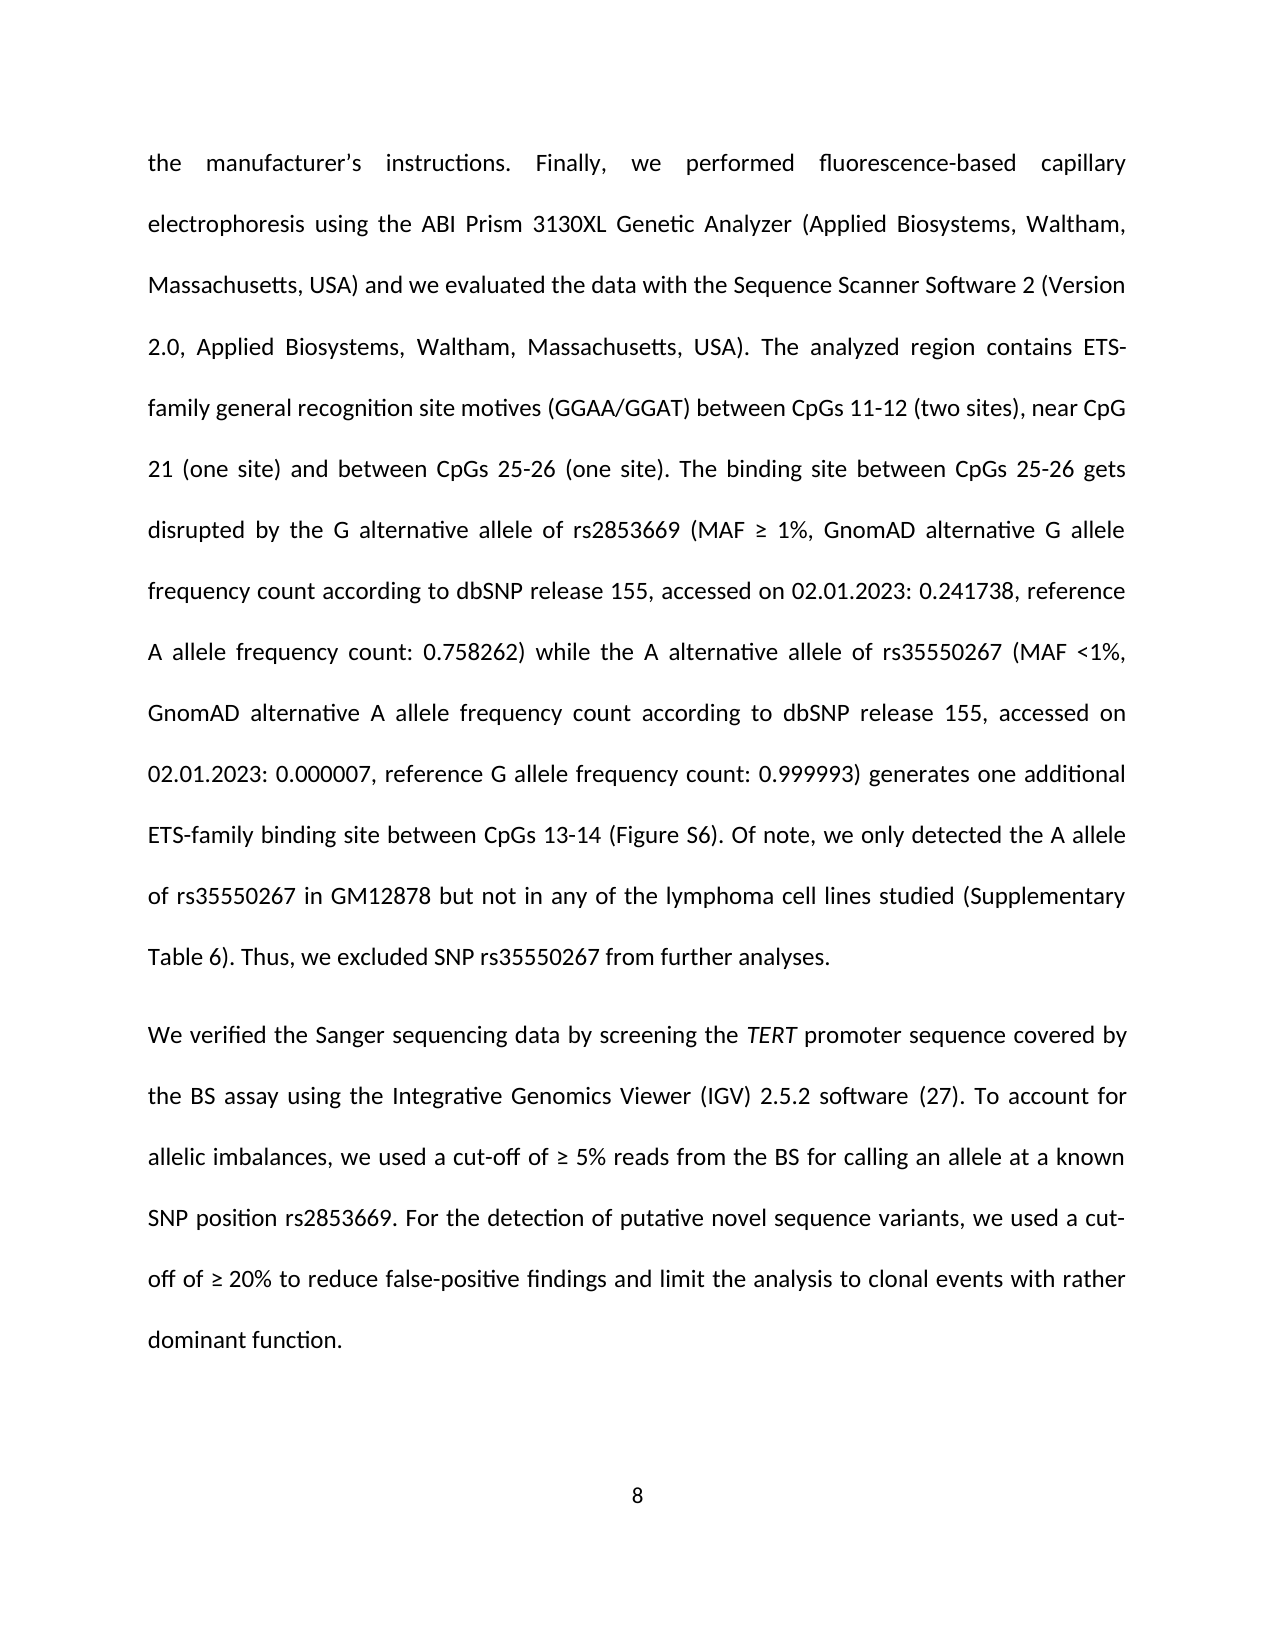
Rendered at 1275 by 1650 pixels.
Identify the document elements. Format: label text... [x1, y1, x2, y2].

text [148, 148, 1127, 972]
text We verified the Sanger sequencing data by screening the TERT promoter sequence covered by the BS assay using the Integrative Genomics Viewer (IGV) 2.5.2 software (27). To account for allelic imbalances, we used a cut-off of ≥ 5% reads from the BS for calling an allele at a known SNP position rs2853669. For the detection of putative novel sequence variants, we used a cut-off of ≥ 20% to reduce false-positive findings and limit the analysis to clonal events with rather dominant function. [148, 1019, 1127, 1354]
